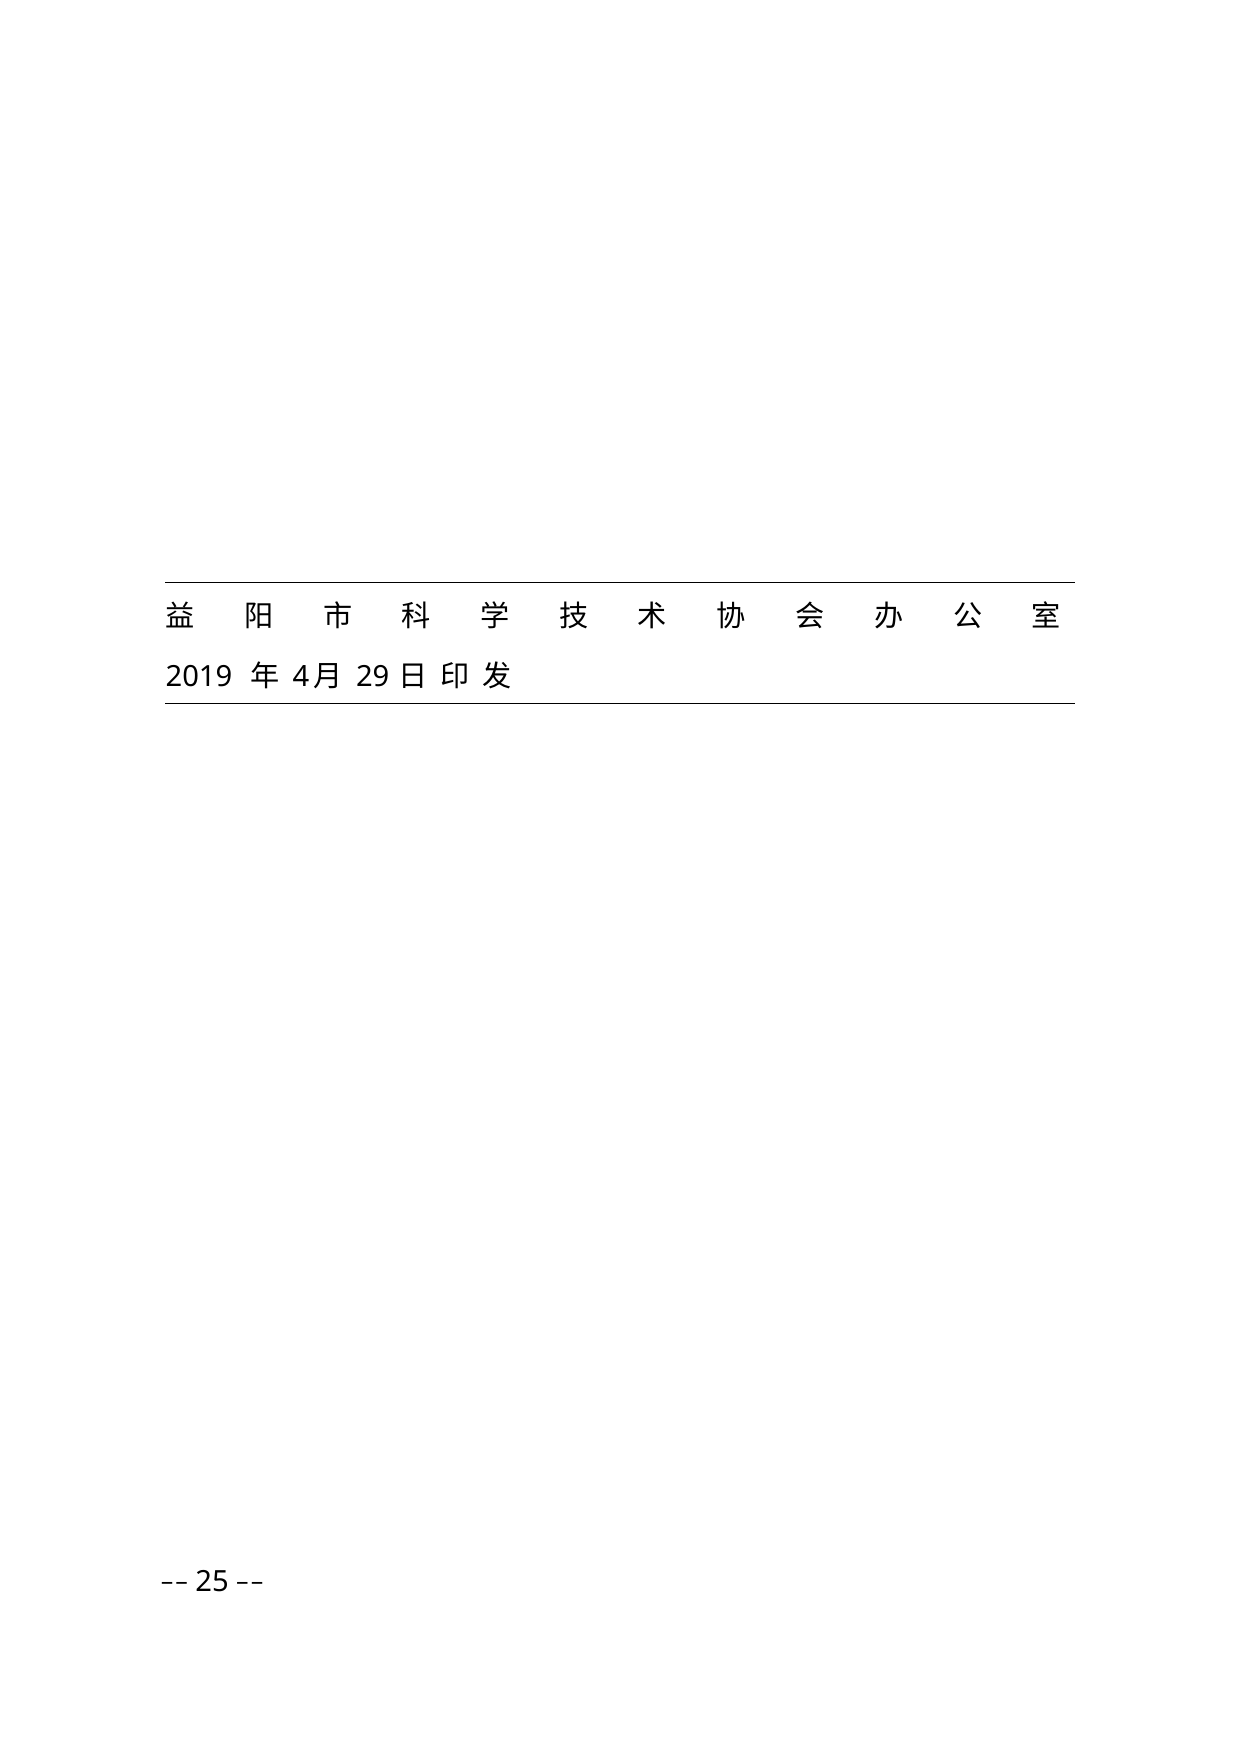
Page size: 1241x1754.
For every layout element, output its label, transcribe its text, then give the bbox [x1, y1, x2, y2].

text 益阳市科学技术协会办公室 2019年4月29日印发 [165, 583, 1075, 703]
